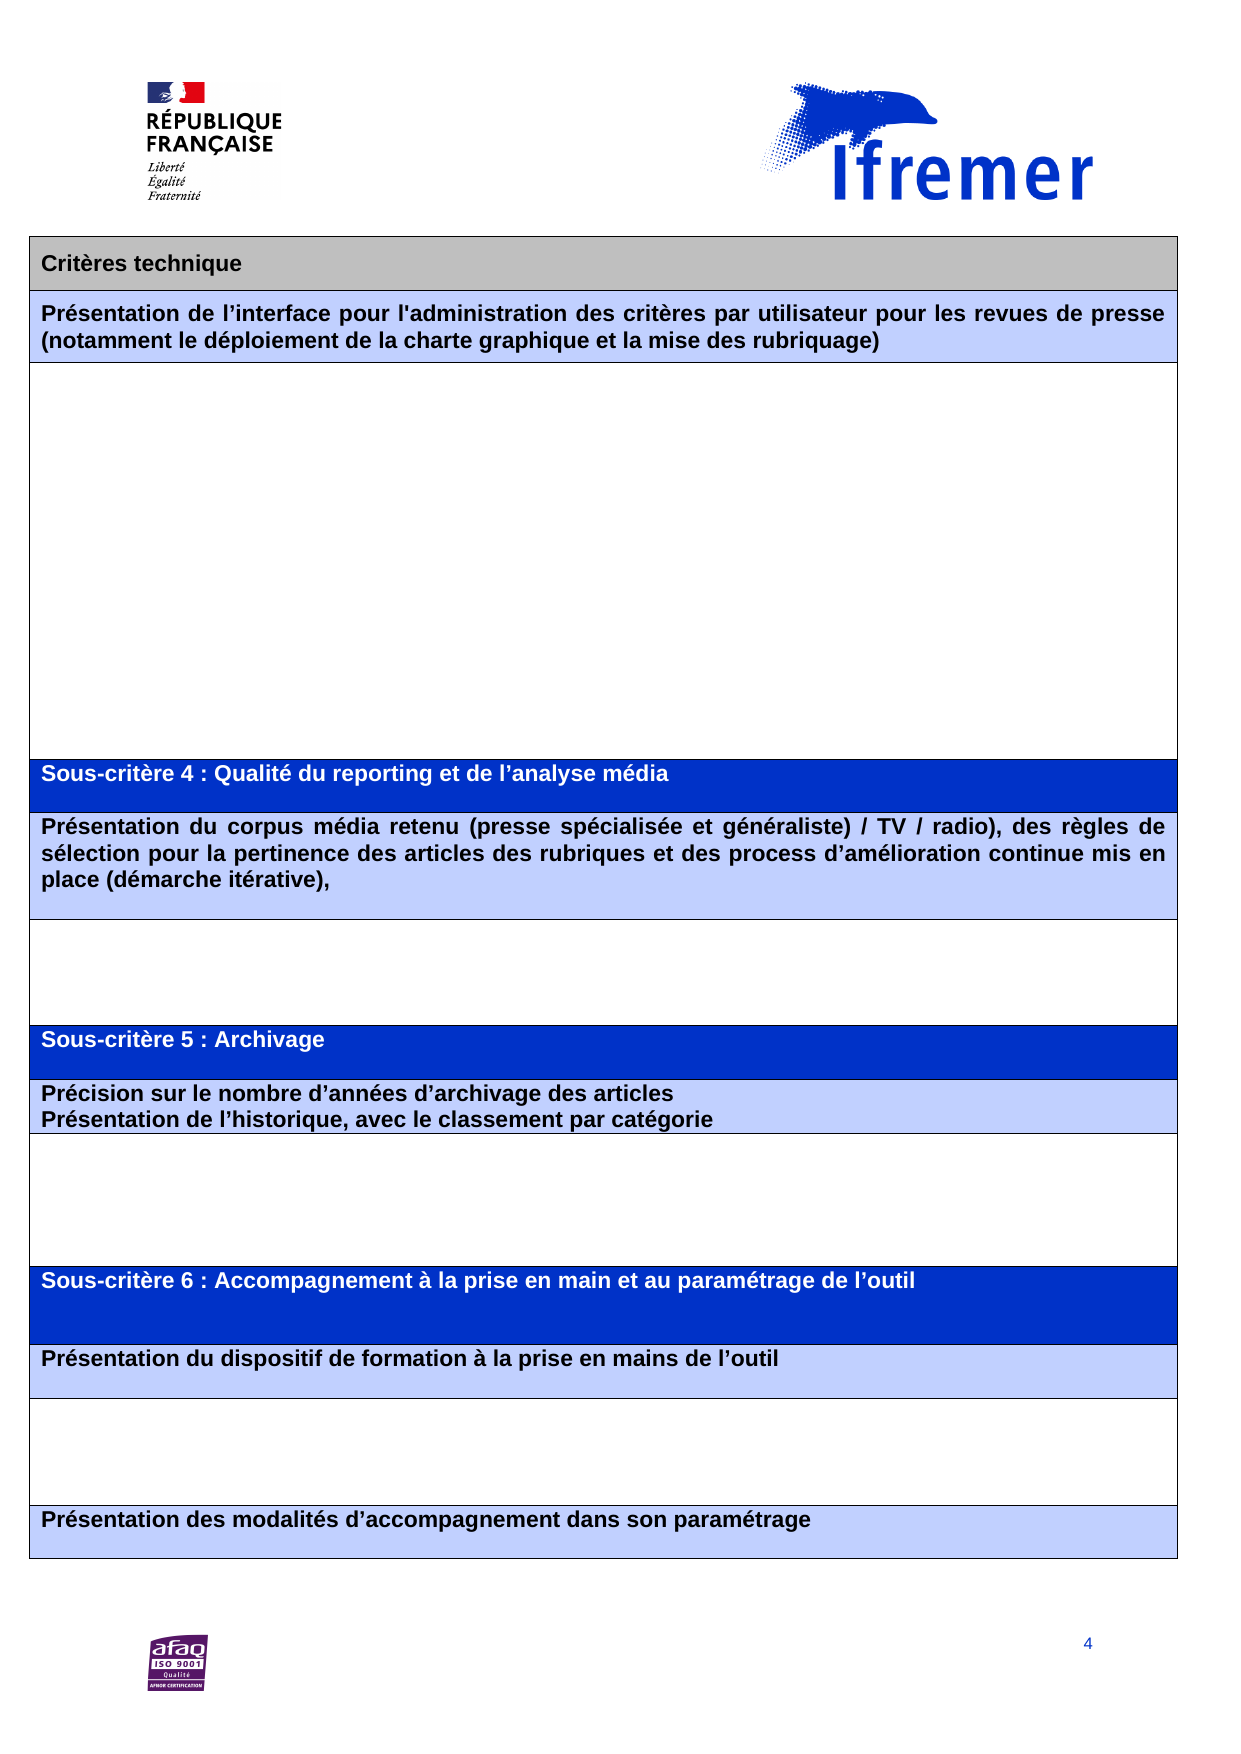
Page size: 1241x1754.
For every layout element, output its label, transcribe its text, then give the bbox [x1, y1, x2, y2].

table_cell [30, 1399, 1177, 1504]
table_cell [30, 920, 1177, 1025]
table_cell [30, 363, 1177, 758]
table_cell Sous-critère 6 : Accompagnement à la prise en main et au paramétrage de l’outil [30, 1267, 1177, 1344]
table_cell Présentation du dispositif de formation à la prise en mains de l’outil [30, 1345, 1177, 1398]
picture [760, 82, 1093, 200]
table_cell Présentation du corpus média retenu (presse spécialisée et généraliste) / TV / radio), des règles de sélection pour la pertinence des articles des rubriques et des process d’amélioration continue mis en place (démarche itérative), [30, 813, 1177, 919]
table_cell Sous-critère 5 : Archivage [30, 1026, 1177, 1079]
table_cell Présentation des modalités d’accompagnement dans son paramétrage [30, 1506, 1177, 1558]
table_cell Présentation de l’interface pour l'administration des critères par utilisateur pour les revues de presse (notamment le déploiement de la charte graphique et la mise des rubriquage) [30, 291, 1177, 362]
table_cell [30, 1134, 1177, 1266]
table_cell Sous-critère 4 : Qualité du reporting et de l’analyse média [30, 760, 1177, 812]
table_header Critères technique [30, 237, 1177, 290]
table_cell Précision sur le nombre d’années d’archivage des articles Présentation de l’historique, avec le classement par catégorie [30, 1080, 1177, 1133]
picture [147, 82, 282, 200]
picture [147, 1634, 208, 1691]
